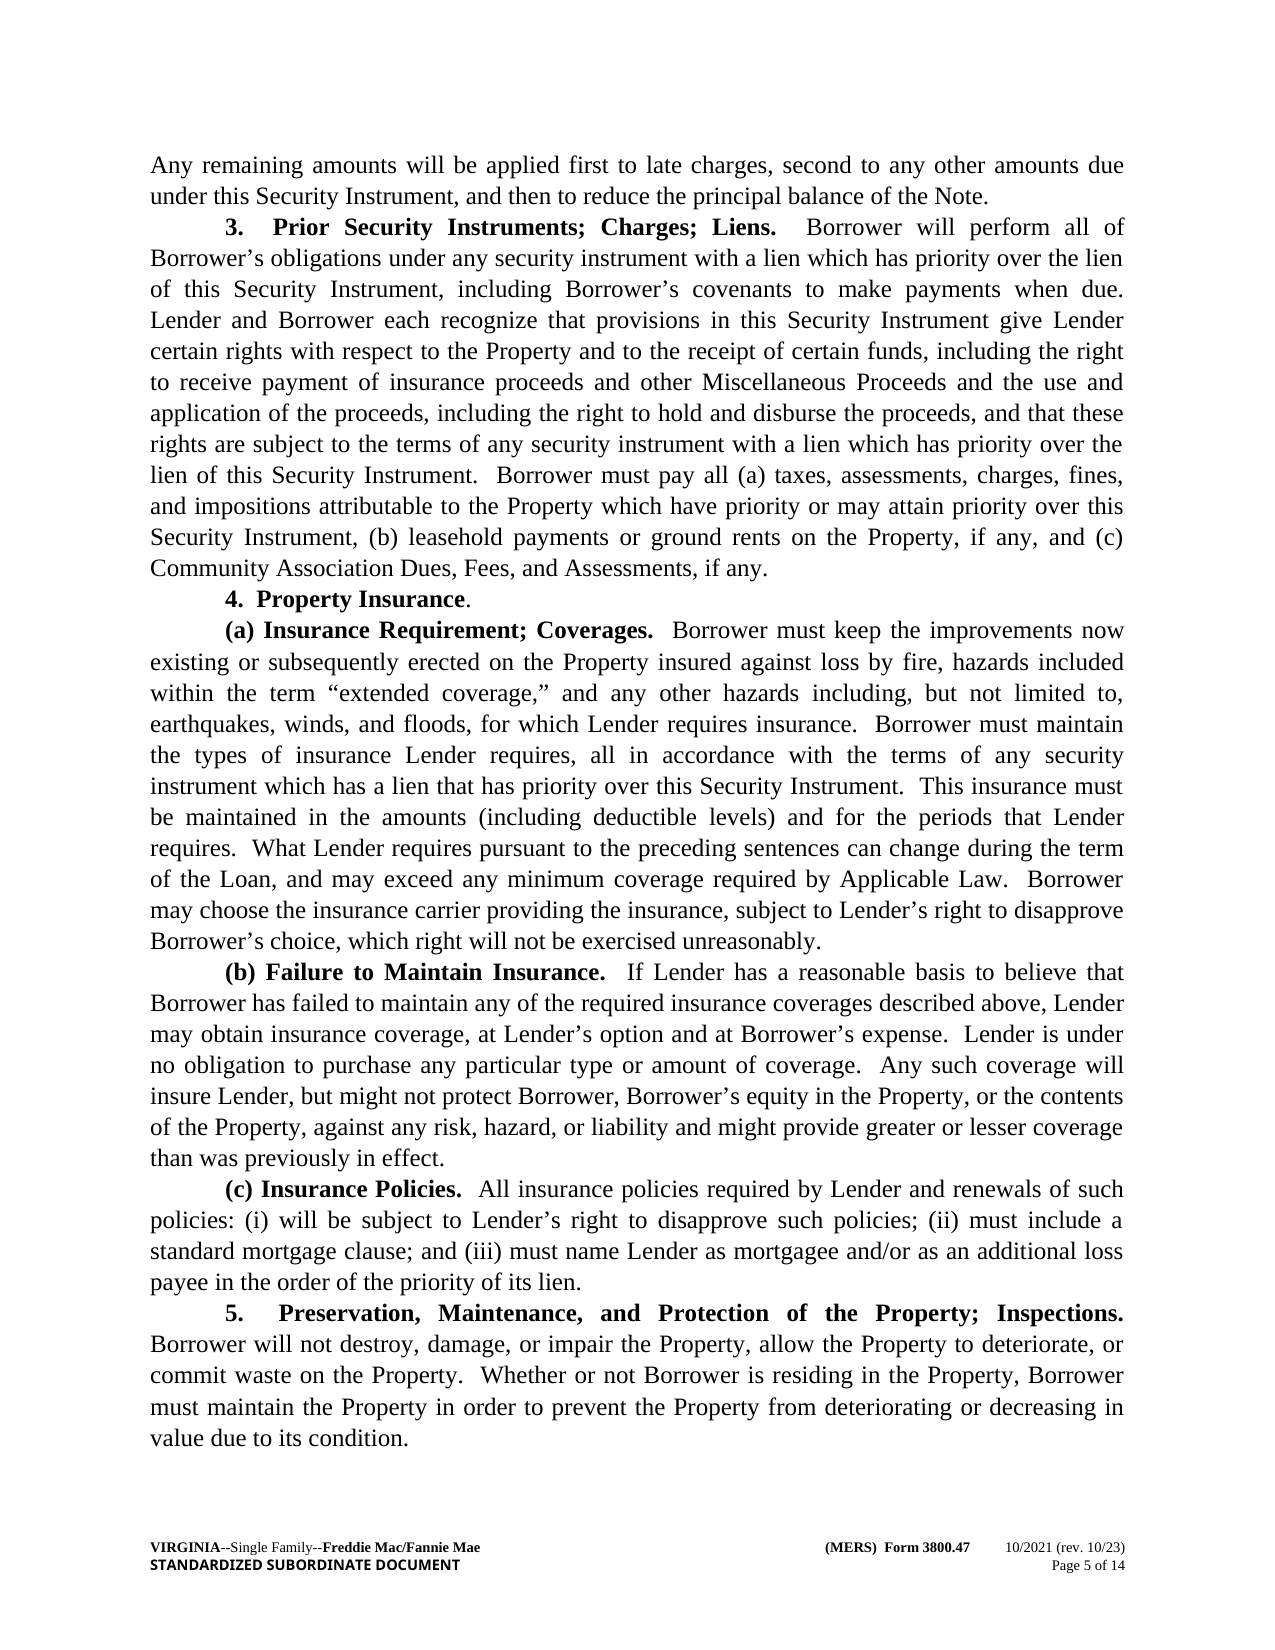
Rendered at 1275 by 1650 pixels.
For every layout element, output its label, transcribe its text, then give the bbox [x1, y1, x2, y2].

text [150, 150, 1125, 210]
text 3. Prior Security Instruments; Charges; Liens. Borrower will perform all of Borrower’s obligations under any security instrument with a lien which has priority over the lien of this Security Instrument, including Borrower’s covenants to make payments when due. Lender and Borrower each recognize that provisions in this Security Instrument give Lender certain rights with respect to the Property and to the receipt of certain funds, including the right to receive payment of insurance proceeds and other Miscellaneous Proceeds and the use and application of the proceeds, including the right to hold and disburse the proceeds, and that these rights are subject to the terms of any security instrument with a lien which has priority over the lien of this Security Instrument. Borrower must pay all (a) taxes, assessments, charges, fines, and impositions attributable to the Property which have priority or may attain priority over this Security Instrument, (b) leasehold payments or ground rents on the Property, if any, and (c) Community Association Dues, Fees, and Assessments, if any. [150, 212, 1125, 582]
text (c) Insurance Policies. All insurance policies required by Lender and renewals of such policies: (i) will be subject to Lender’s right to disapprove such policies; (ii) must include a standard mortgage clause; and (iii) must name Lender as mortgagee and/or as an additional loss payee in the order of the priority of its lien. [150, 1174, 1125, 1296]
text (a) Insurance Requirement; Coverages. Borrower must keep the improvements now existing or subsequently erected on the Property insured against loss by fire, hazards included within the term “extended coverage,” and any other hazards including, but not limited to, earthquakes, winds, and floods, for which Lender requires insurance. Borrower must maintain the types of insurance Lender requires, all in accordance with the terms of any security instrument which has a lien that has priority over this Security Instrument. This insurance must be maintained in the amounts (including deductible levels) and for the periods that Lender requires. What Lender requires pursuant to the preceding sentences can change during the term of the Loan, and may exceed any minimum coverage required by Applicable Law. Borrower may choose the insurance carrier providing the insurance, subject to Lender’s right to disapprove Borrower’s choice, which right will not be exercised unreasonably. [150, 616, 1125, 955]
text (b) Failure to Maintain Insurance. If Lender has a reasonable basis to believe that Borrower has failed to maintain any of the required insurance coverages described above, Lender may obtain insurance coverage, at Lender’s option and at Borrower’s expense. Lender is under no obligation to purchase any particular type or amount of coverage. Any such coverage will insure Lender, but might not protect Borrower, Borrower’s equity in the Property, or the contents of the Property, against any risk, hazard, or liability and might provide greater or lesser coverage than was previously in effect. [150, 957, 1125, 1172]
text 5. Preservation, Maintenance, and Protection of the Property; Inspections. Borrower will not destroy, damage, or impair the Property, allow the Property to deteriorate, or commit waste on the Property. Whether or not Borrower is residing in the Property, Borrower must maintain the Property in order to prevent the Property from deteriorating or decreasing in value due to its condition. [150, 1298, 1125, 1451]
text 4. Property Insurance. [150, 584, 1125, 613]
